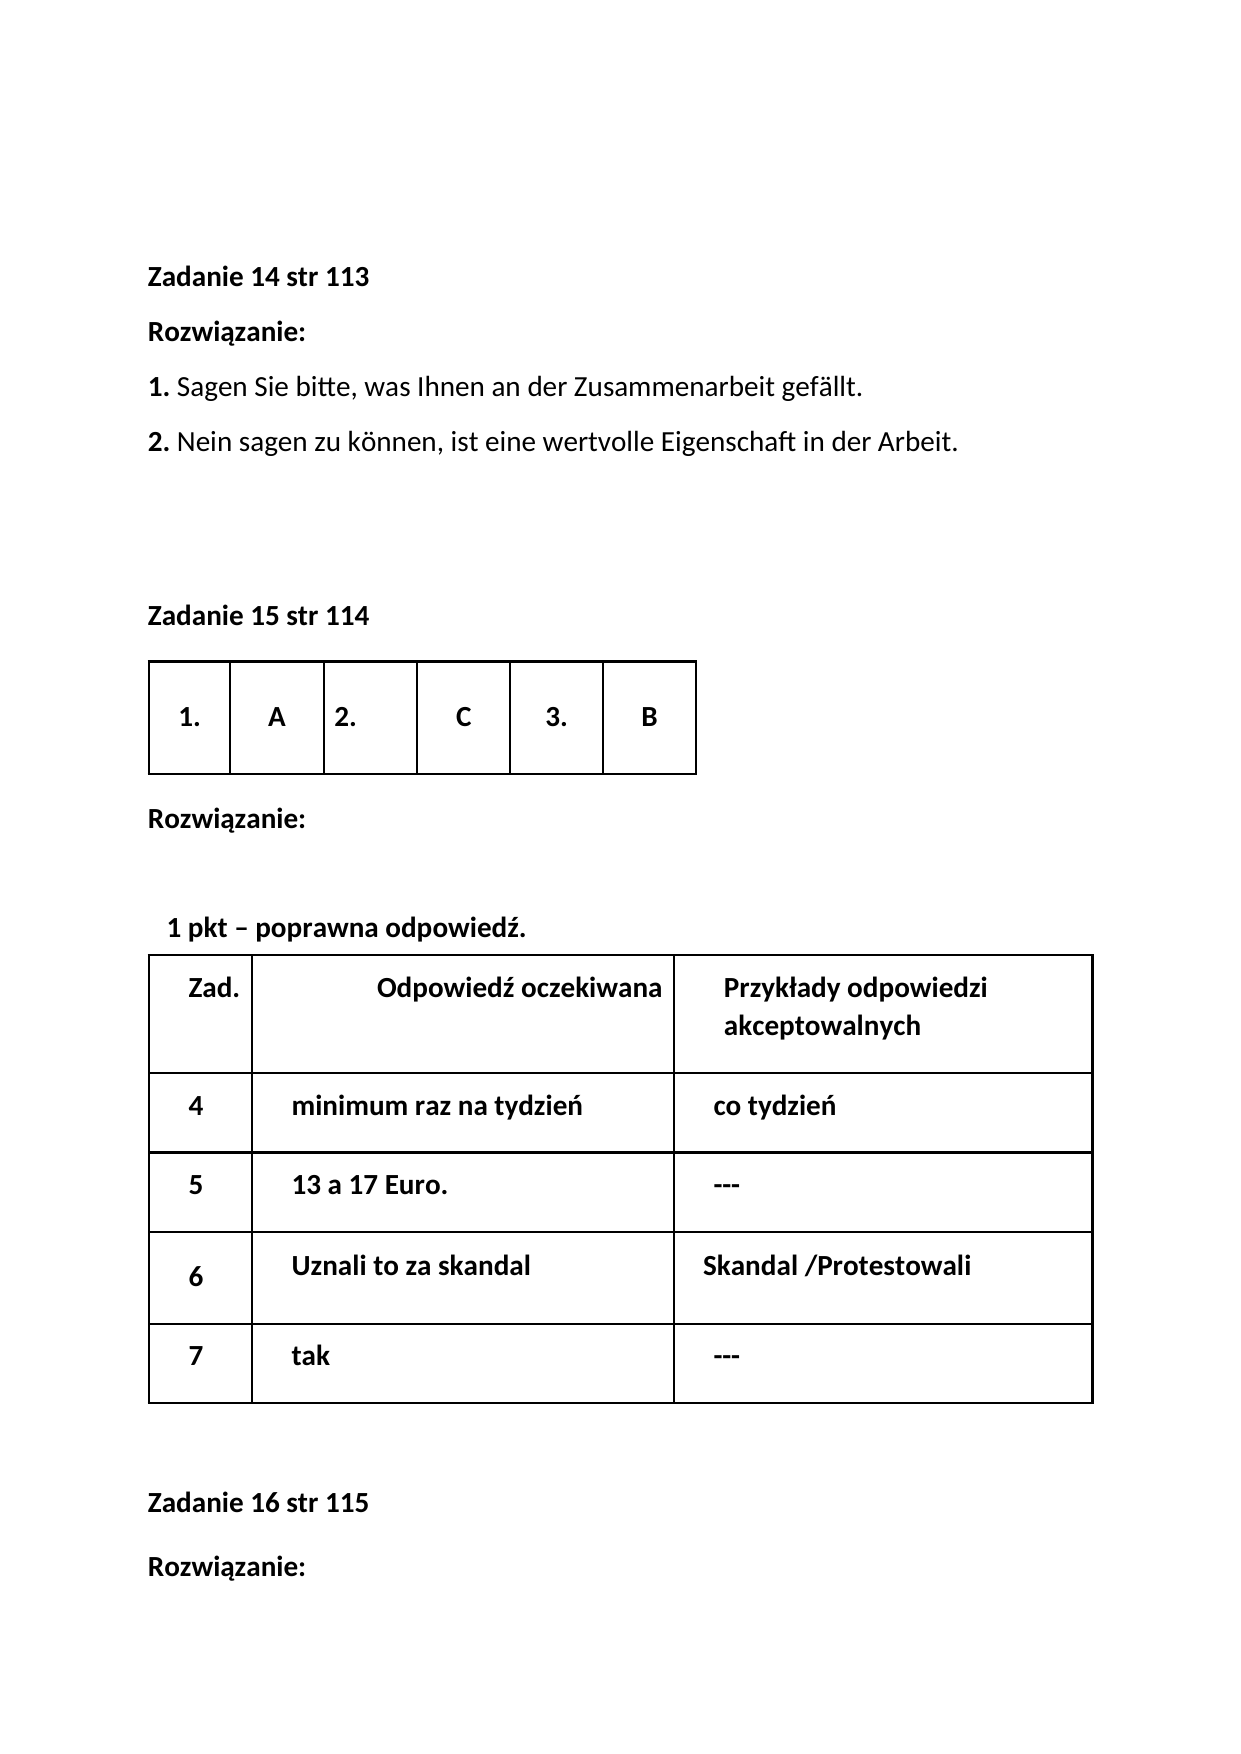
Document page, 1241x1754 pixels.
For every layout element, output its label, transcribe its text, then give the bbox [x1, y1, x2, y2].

table_cell 13 a 17 Euro. [253, 1154, 673, 1231]
table_cell 6 [150, 1233, 251, 1323]
table_cell Skandal /Protestowali [675, 1233, 1091, 1323]
table_cell co tydzień [675, 1074, 1091, 1151]
table_cell minimum raz na tydzień [253, 1074, 673, 1151]
table_header B [604, 663, 695, 773]
table_cell 4 [150, 1074, 251, 1151]
table_header Przykłady odpowiedzi akceptowalnych [675, 956, 1091, 1072]
table_header C [418, 663, 509, 773]
table_cell 5 [150, 1154, 251, 1231]
table_header 1. [150, 663, 229, 773]
text Zadanie 14 str 113 [148, 258, 1093, 293]
text 1 pkt – poprawna odpowiedź. [166, 909, 1093, 945]
text Zadanie 15 str 114 [148, 597, 1093, 632]
text Zadanie 16 str 115 [148, 1484, 1093, 1520]
text 2. Nein sagen zu können, ist eine wertvolle Eigenschaft in der Arbeit. [148, 423, 1093, 459]
table_cell --- [675, 1325, 1091, 1402]
table_cell --- [675, 1154, 1091, 1231]
table_header A [231, 663, 323, 773]
table_header 2. [325, 663, 416, 773]
table_cell 7 [150, 1325, 251, 1402]
table_header 3. [511, 663, 602, 773]
text Rozwiązanie: [148, 1548, 1093, 1583]
text 1. Sagen Sie bitte, was Ihnen an der Zusammenarbeit gefällt. [148, 368, 1093, 404]
table_header Zad. [150, 956, 251, 1072]
table_header Odpowiedź oczekiwana [253, 956, 673, 1072]
text Rozwiązanie: [148, 800, 1093, 835]
text Rozwiązanie: [148, 313, 1093, 348]
table_cell tak [253, 1325, 673, 1402]
table_cell Uznali to za skandal [253, 1233, 673, 1323]
